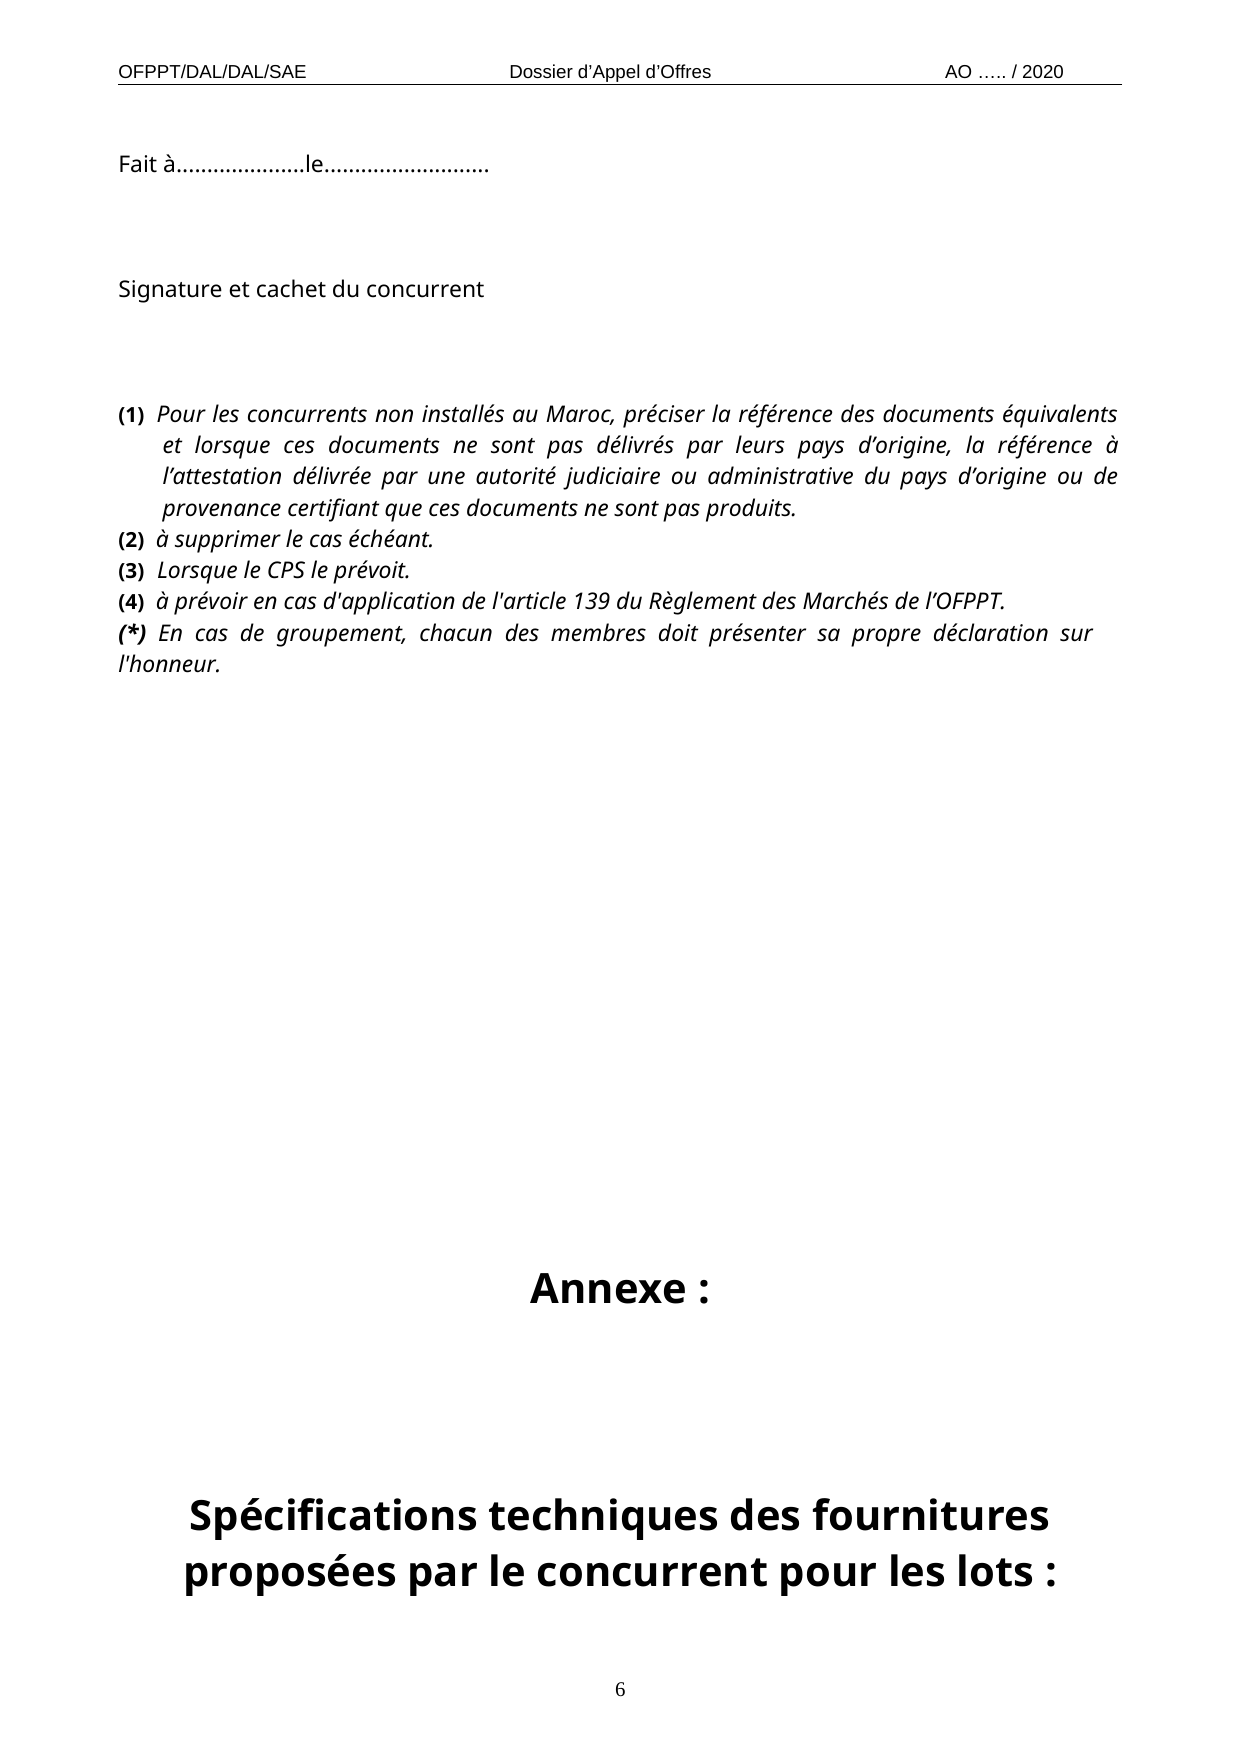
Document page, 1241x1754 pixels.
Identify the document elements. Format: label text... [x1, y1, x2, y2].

list Pour les concurrents non installés au Maroc, préciser la référence des documents équivalents et lorsque ces documents ne sont pas délivrés par leurs pays d’origine, la référence à l’attestation délivrée par une autorité judiciaire ou administrative du pays d’origine ou de provenance certifiant que ces documents ne sont pas produits. [118, 398, 1122, 523]
text (*) En cas de groupement, chacun des membres doit présenter sa propre déclaration sur l'honneur. [118, 616, 1097, 679]
text Spécifications techniques des fournitures proposées par le concurrent pour les lots : [118, 1486, 1122, 1599]
text Annexe : [118, 1258, 1122, 1315]
list Lorsque le CPS le prévoit. [118, 554, 1122, 585]
list à prévoir en cas d'application de l'article 139 du Règlement des Marchés de l’OFPPT. [118, 585, 1122, 616]
text Fait à.....................le........................... [118, 148, 1122, 179]
text Signature et cachet du concurrent [118, 273, 1122, 304]
list à supprimer le cas échéant. [118, 523, 1122, 554]
